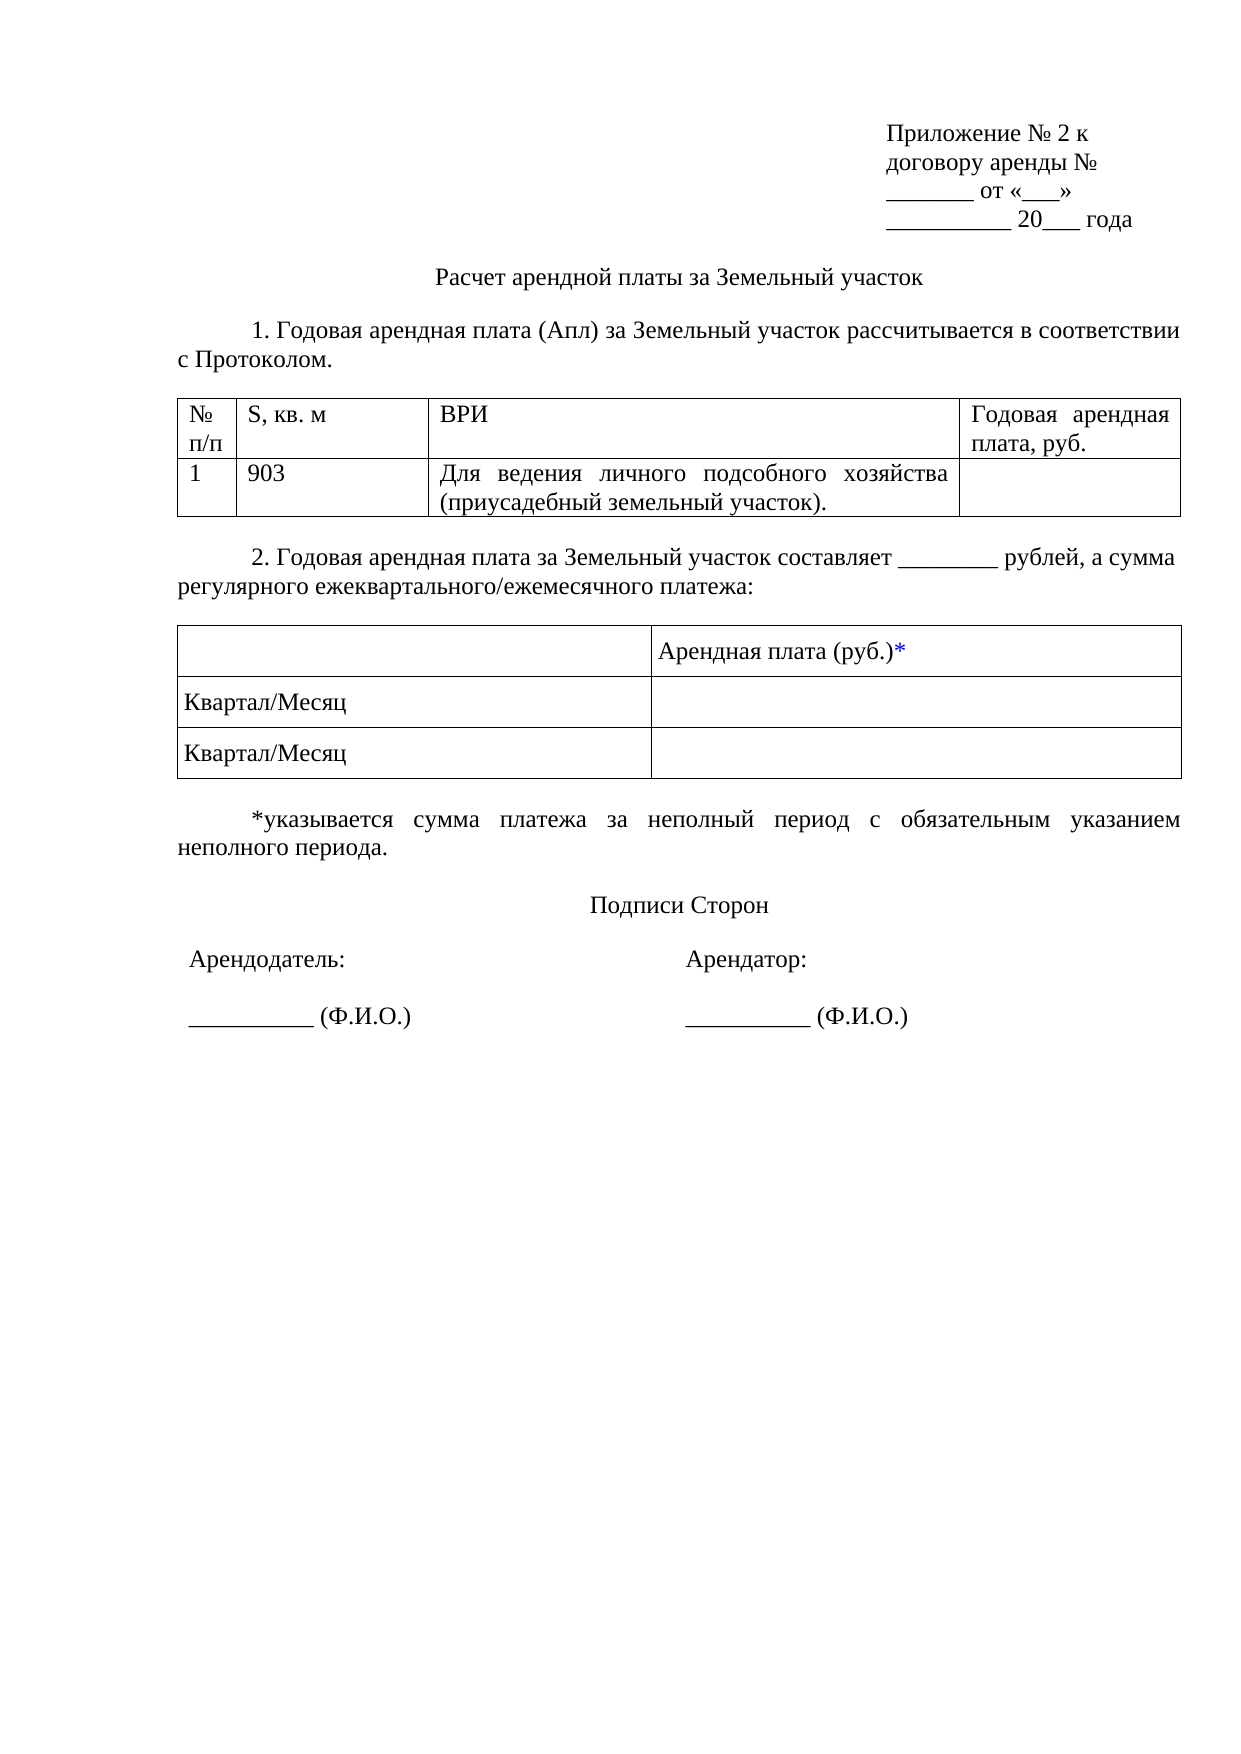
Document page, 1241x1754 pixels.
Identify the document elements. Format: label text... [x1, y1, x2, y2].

text Расчет арендной платы за Земельный участок [177, 262, 1181, 291]
table_header Арендатор: [674, 944, 1171, 1001]
table_cell [960, 459, 1180, 516]
text Приложение № 2 к договору аренды № _______ от «___» __________ 20___ года [886, 118, 1181, 233]
text 2. Годовая арендная плата за Земельный участок составляет ________ рублей, а сумма регулярного ежеквартального/ежемесячного платежа: [177, 542, 1181, 599]
table_cell Для ведения личного подсобного хозяйства (приусадебный земельный участок). [429, 459, 959, 516]
table_cell 903 [237, 459, 428, 516]
table_header ВРИ [429, 399, 959, 457]
text *указывается сумма платежа за неполный период с обязательным указанием неполного периода. [177, 804, 1181, 861]
table_cell 1 [178, 459, 236, 516]
text Подписи Сторон [177, 890, 1181, 919]
table_cell Квартал/Месяц [178, 728, 651, 778]
table_header № п/п [178, 399, 236, 457]
table_cell Квартал/Месяц [178, 677, 651, 727]
table_cell [652, 728, 1181, 778]
table_header Арендодатель: [177, 944, 674, 1001]
text 1. Годовая арендная плата (Апл) за Земельный участок рассчитывается в соответствии с Протоколом. [177, 316, 1181, 373]
table_header [178, 626, 651, 676]
table_cell [652, 677, 1181, 727]
table_header S, кв. м [237, 399, 428, 457]
table_header Годовая арендная плата, руб. [960, 399, 1180, 457]
table_cell __________ (Ф.И.О.) [177, 1001, 674, 1030]
table_cell __________ (Ф.И.О.) [674, 1001, 1171, 1030]
table_header Арендная плата (руб.)* [652, 626, 1181, 676]
